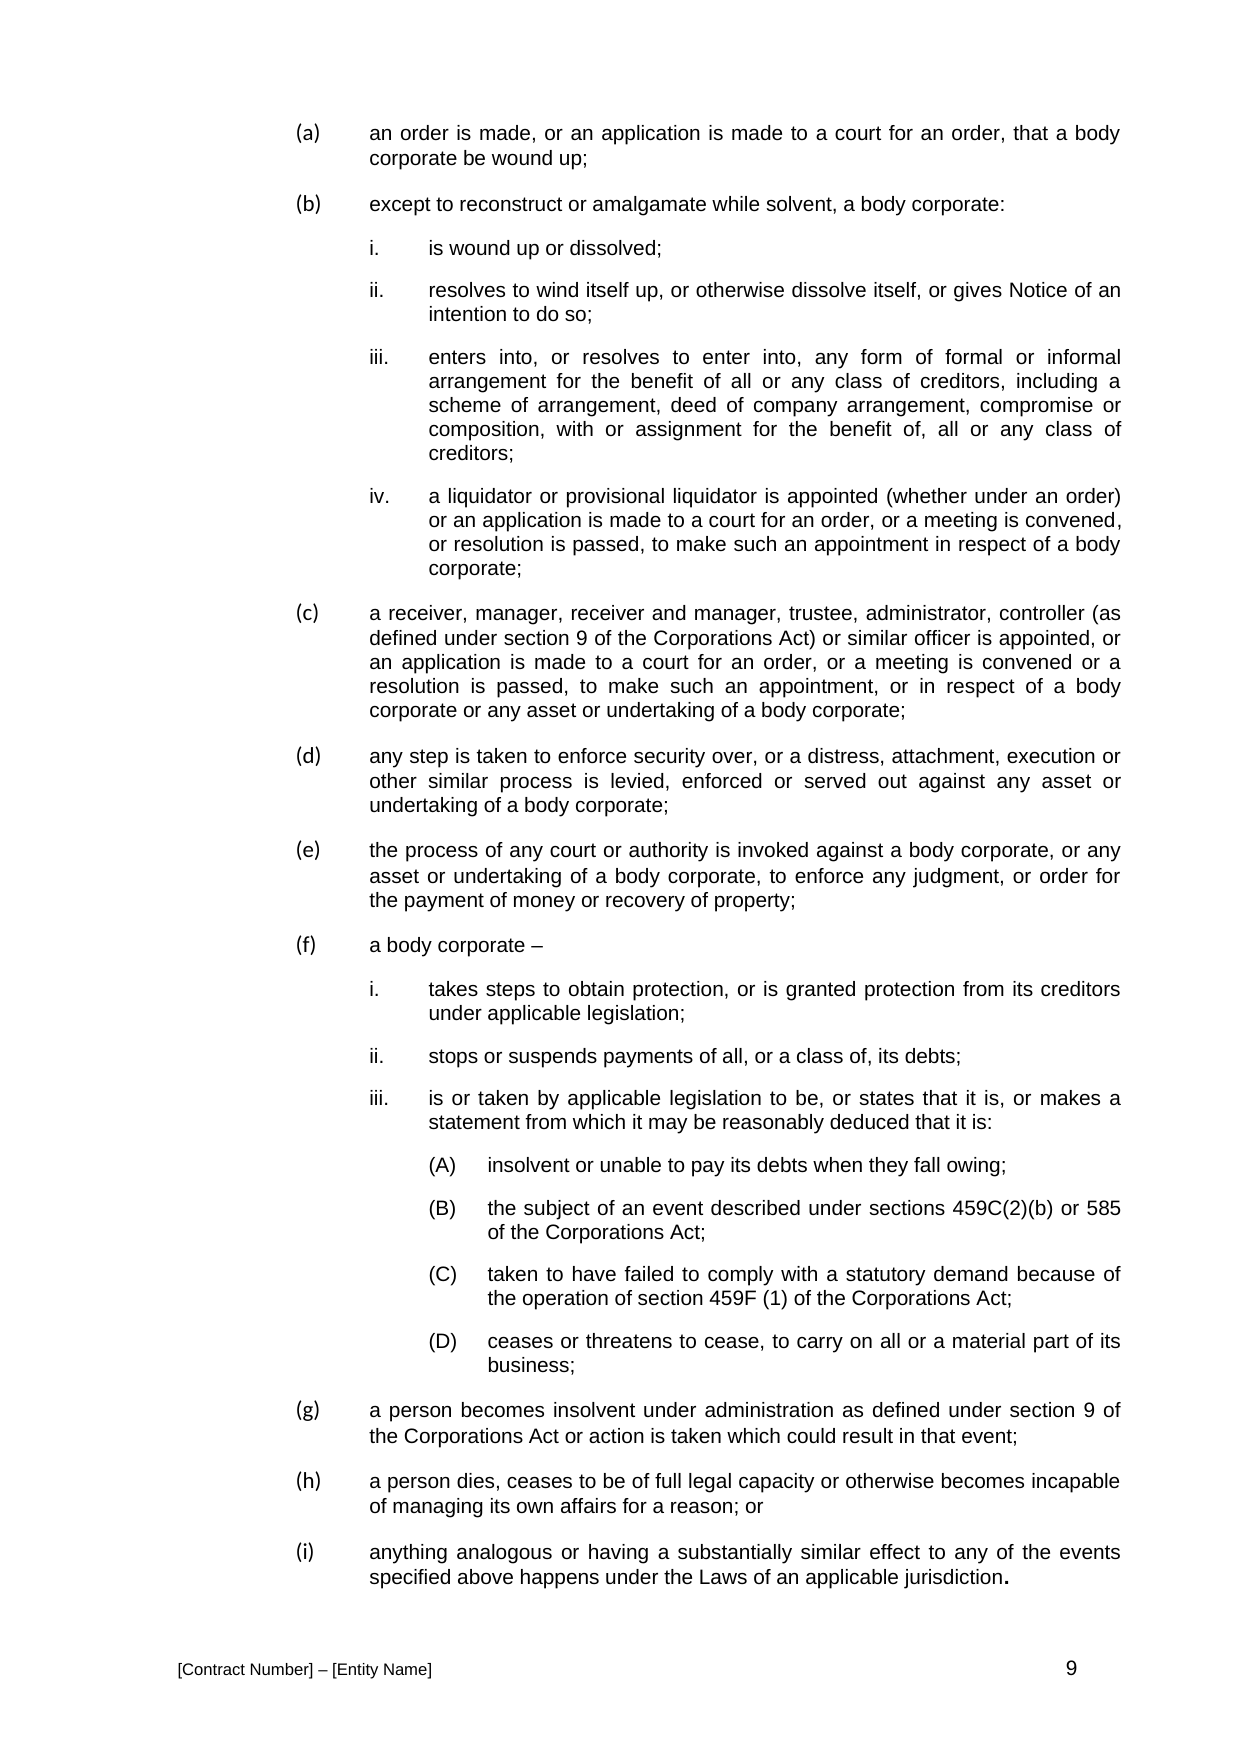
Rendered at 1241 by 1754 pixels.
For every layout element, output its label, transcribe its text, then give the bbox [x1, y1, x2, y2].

list resolves to wind itself up, or otherwise dissolve itself, or gives Notice of an intention to do so; [369, 278, 1122, 326]
list takes steps to obtain protection, or is granted protection from its creditors under applicable legislation; [369, 977, 1122, 1025]
list a person dies, ceases to be of full legal capacity or otherwise becomes incapable of managing its own affairs for a reason; or [295, 1466, 1122, 1518]
list anything analogous or having a substantially similar effect to any of the events specified above happens under the Laws of an applicable jurisdiction. [295, 1537, 1122, 1589]
list an order is made, or an application is made to a court for an order, that a body corporate be wound up; [295, 118, 1122, 170]
list taken to have failed to comply with a statutory demand because of the operation of section 459F (1) of the Corporations Act; [428, 1262, 1122, 1310]
list insolvent or unable to pay its debts when they fall owing; [428, 1153, 1122, 1177]
list a liquidator or provisional liquidator is appointed (whether under an order) or an application is made to a court for an order, or a meeting is convened, or resolution is passed, to make such an appointment in respect of a body corporate; [369, 483, 1122, 579]
list the process of any court or authority is invoked against a body corporate, or any asset or undertaking of a body corporate, to enforce any judgment, or order for the payment of money or recovery of property; [295, 835, 1122, 911]
list is or taken by applicable legislation to be, or states that it is, or makes a statement from which it may be reasonably deduced that it is: [369, 1086, 1122, 1134]
list stops or suspends payments of all, or a class of, its debts; [369, 1043, 1122, 1067]
list a body corporate – [295, 930, 1122, 958]
list the subject of an event described under sections 459C(2)(b) or 585 of the Corporations Act; [428, 1196, 1122, 1243]
list is wound up or dissolved; [369, 236, 1122, 259]
list a receiver, manager, receiver and manager, trustee, administrator, controller (as defined under section 9 of the Corporations Act) or similar officer is appointed, or an application is made to a court for an order, or a meeting is convened or a resolution is passed, to make such an appointment, or in respect of a body corporate or any asset or undertaking of a body corporate; [295, 598, 1122, 722]
list any step is taken to enforce security over, or a distress, attachment, execution or other similar process is levied, enforced or served out against any asset or undertaking of a body corporate; [295, 741, 1122, 817]
list a person becomes insolvent under administration as defined under section 9 of the Corporations Act or action is taken which could result in that event; [295, 1396, 1122, 1448]
list ceases or threatens to cease, to carry on all or a material part of its business; [428, 1329, 1122, 1377]
list except to reconstruct or amalgamate while solvent, a body corporate: [295, 189, 1122, 217]
list enters into, or resolves to enter into, any form of formal or informal arrangement for the benefit of all or any class of creditors, including a scheme of arrangement, deed of company arrangement, compromise or composition, with or assignment for the benefit of, all or any class of creditors; [369, 345, 1122, 465]
